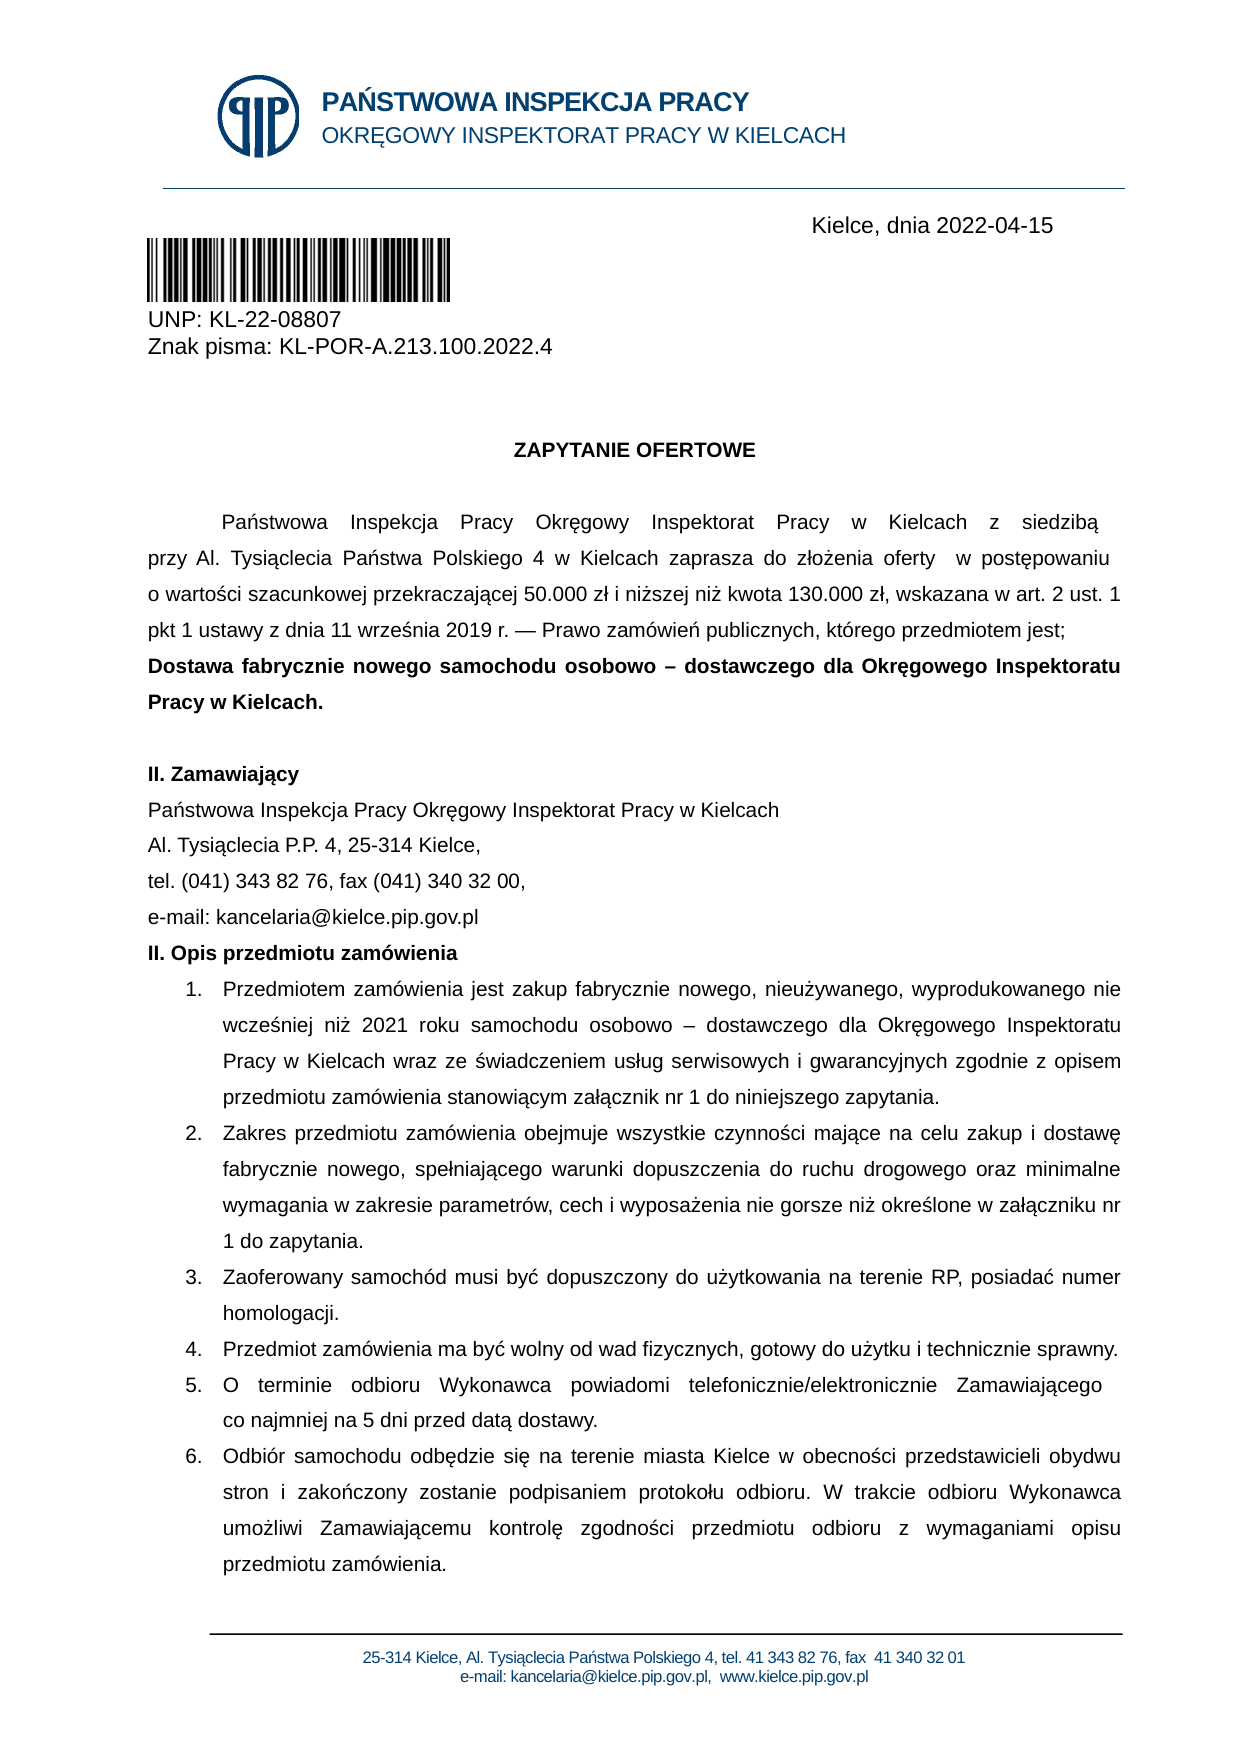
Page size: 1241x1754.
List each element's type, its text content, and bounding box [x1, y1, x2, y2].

text Znak pisma: KL-POR-A.213.100.2022.4 [148, 333, 1122, 359]
list Przedmiotem zamówienia jest zakup fabrycznie nowego, nieużywanego, wyprodukowanego nie wcześniej niż 2021 roku samochodu osobowo – dostawczego dla Okręgowego Inspektoratu Pracy w Kielcach wraz ze świadczeniem usług serwisowych i gwarancyjnych zgodnie z opisem przedmiotu zamówienia stanowiącym załącznik nr 1 do niniejszego zapytania. [185, 977, 1122, 1109]
text Dostawa fabrycznie nowego samochodu osobowo – dostawczego dla Okręgowego Inspektoratu Pracy w Kielcach. [148, 654, 1122, 713]
text II. Zamawiający [148, 761, 1122, 785]
text Państwowa Inspekcja Pracy Okręgowy Inspektorat Pracy w Kielcach z siedzibą przy Al. Tysiąclecia Państwa Polskiego 4 w Kielcach zaprasza do złożenia oferty w postępowaniu o wartości szacunkowej przekraczającej 50.000 zł i niższej niż kwota 130.000 zł, wskazana w art. 2 ust. 1 pkt 1 ustawy z dnia 11 września 2019 r. — Prawo zamówień publicznych, którego przedmiotem jest; [148, 510, 1122, 642]
text Kielce, dnia 2022-04-15 [811, 212, 1122, 239]
list Odbiór samochodu odbędzie się na terenie miasta Kielce w obecności przedstawicieli obydwu stron i zakończony zostanie podpisaniem protokołu odbioru. W trakcie odbioru Wykonawca umożliwi Zamawiającemu kontrolę zgodności przedmiotu odbioru z wymaganiami opisu przedmiotu zamówienia. [185, 1444, 1122, 1576]
text UNP: KL-22-08807 [148, 306, 1122, 333]
list O terminie odbioru Wykonawca powiadomi telefonicznie/elektronicznie Zamawiającego co najmniej na 5 dni przed datą dostawy. [185, 1372, 1122, 1432]
text Al. Tysiąclecia P.P. 4, 25-314 Kielce, tel. (041) 343 82 76, fax (041) 340 32 00, e-mail: kancelaria@kielce.pip.gov.pl [148, 833, 1122, 929]
list Przedmiot zamówienia ma być wolny od wad fizycznych, gotowy do użytku i technicznie sprawny. [185, 1336, 1122, 1360]
text ZAPYTANIE OFERTOWE [148, 438, 1122, 462]
list Zakres przedmiotu zamówienia obejmuje wszystkie czynności mające na celu zakup i dostawę fabrycznie nowego, spełniającego warunki dopuszczenia do ruchu drogowego oraz minimalne wymagania w zakresie parametrów, cech i wyposażenia nie gorsze niż określone w załączniku nr 1 do zapytania. [185, 1121, 1122, 1253]
list Zaoferowany samochód musi być dopuszczony do użytkowania na terenie RP, posiadać numer homologacji. [185, 1264, 1122, 1324]
text Państwowa Inspekcja Pracy Okręgowy Inspektorat Pracy w Kielcach [148, 797, 1122, 821]
picture [217, 74, 299, 158]
text II. Opis przedmiotu zamówienia [148, 941, 1122, 965]
